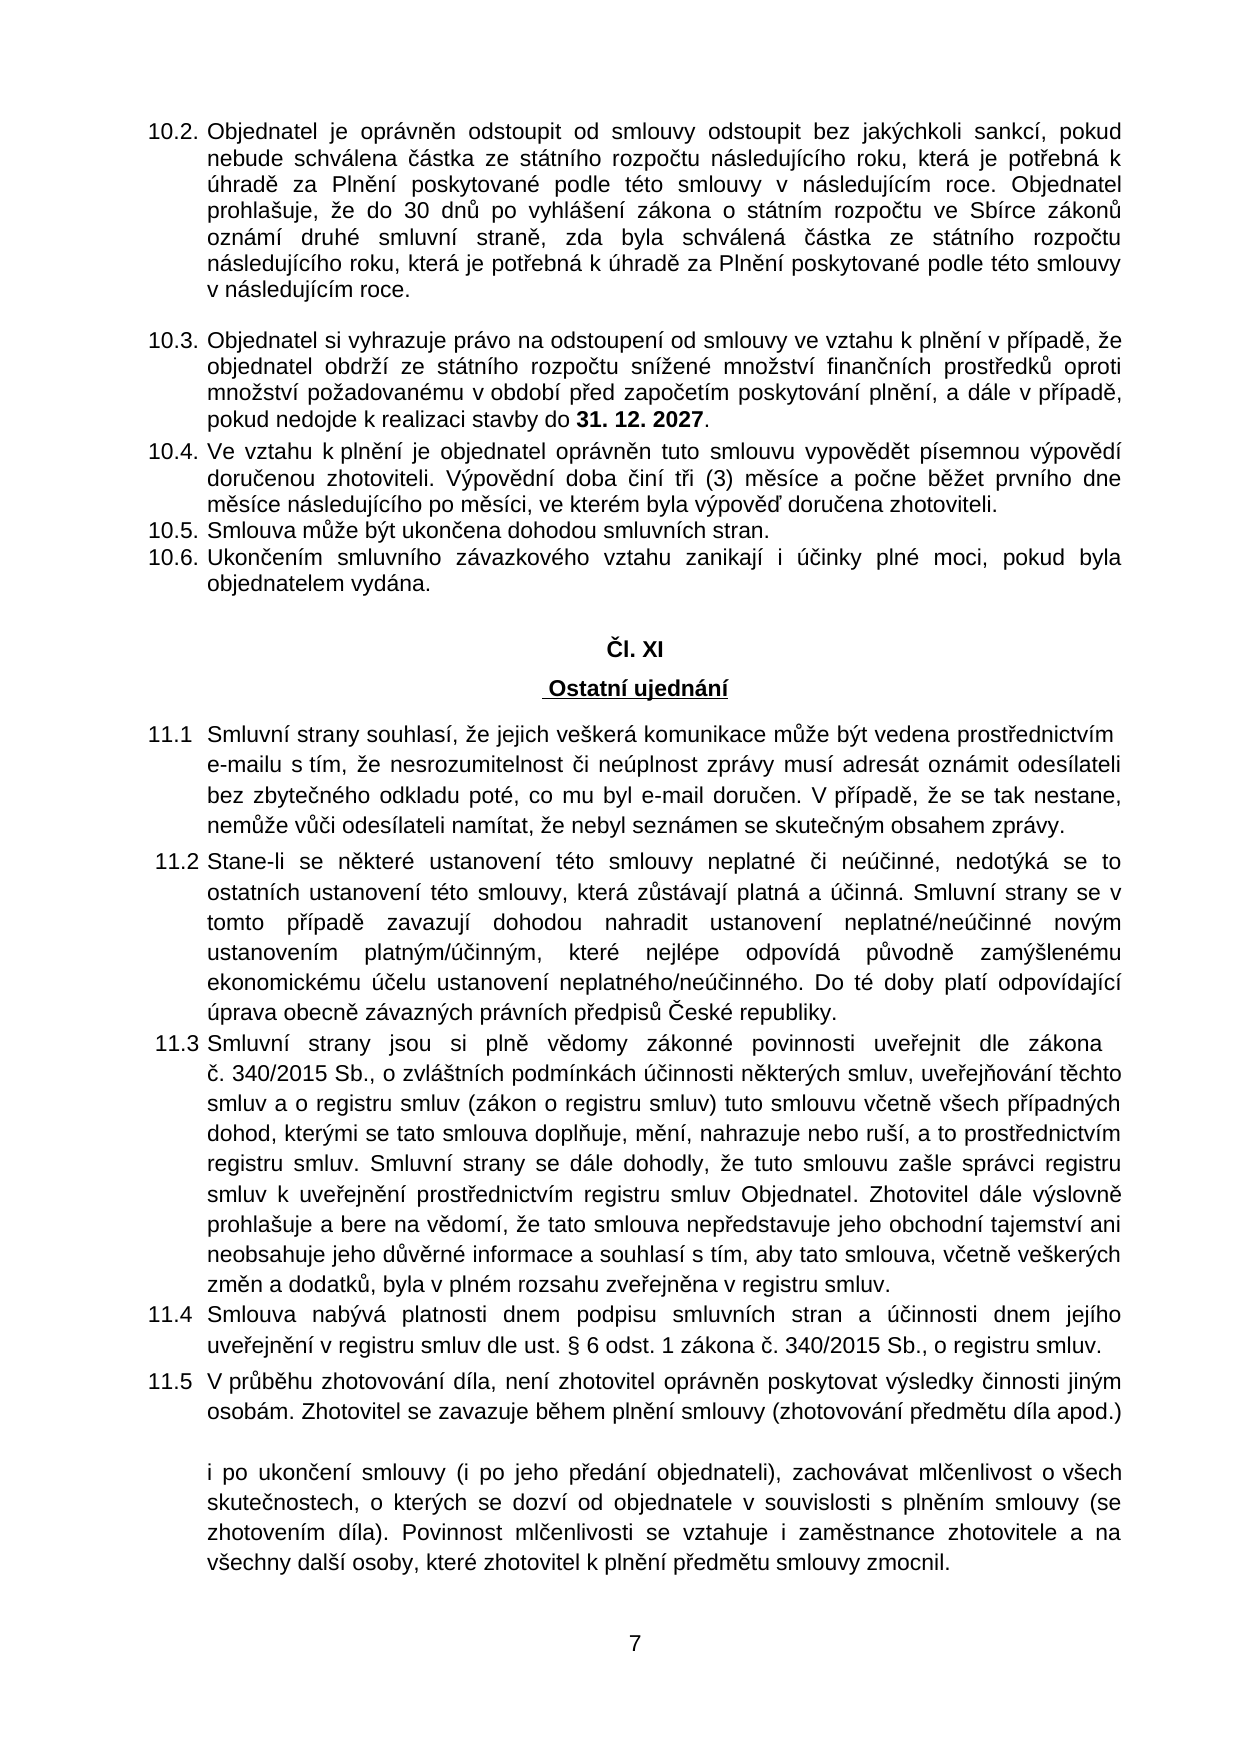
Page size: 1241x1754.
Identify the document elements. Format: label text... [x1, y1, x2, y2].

list Smlouva nabývá platnosti dnem podpisu smluvních stran a účinnosti dnem jejího uveřejnění v registru smluv dle ust. § 6 odst. 1 zákona č. 340/2015 Sb., o registru smluv. [148, 1301, 1122, 1358]
list Objednatel si vyhrazuje právo na odstoupení od smlouvy ve vztahu k plnění v případě, že objednatel obdrží ze státního rozpočtu snížené množství finančních prostředků oproti množství požadovanému v období před započetím poskytování plnění, a dále v případě, pokud nedojde k realizaci stavby do 31. 12. 2027. [148, 327, 1122, 432]
list Smluvní strany souhlasí, že jejich veškerá komunikace může být vedena prostřednictvím e-mailu s tím, že nesrozumitelnost či neúplnost zprávy musí adresát oznámit odesílateli bez zbytečného odkladu poté, co mu byl e-mail doručen. V případě, že se tak nestane, nemůže vůči odesílateli namítat, že nebyl seznámen se skutečným obsahem zprávy. [148, 721, 1122, 838]
list Stane-li se některé ustanovení této smlouvy neplatné či neúčinné, nedotýká se to ostatních ustanovení této smlouvy, která zůstávají platná a účinná. Smluvní strany se v tomto případě zavazují dohodou nahradit ustanovení neplatné/neúčinné novým ustanovením platným/účinným, které nejlépe odpovídá původně zamýšlenému ekonomickému účelu ustanovení neplatného/neúčinného. Do té doby platí odpovídající úprava obecně závazných právních předpisů České republiky. [154, 848, 1122, 1026]
list Smlouva může být ukončena dohodou smluvních stran. [148, 517, 1122, 544]
list Smluvní strany jsou si plně vědomy zákonné povinnosti uveřejnit dle zákona č. 340/2015 Sb., o zvláštních podmínkách účinnosti některých smluv, uveřejňování těchto smluv a o registru smluv (zákon o registru smluv) tuto smlouvu včetně všech případných dohod, kterými se tato smlouva doplňuje, mění, nahrazuje nebo ruší, a to prostřednictvím registru smluv. Smluvní strany se dále dohodly, že tuto smlouvu zašle správci registru smluv k uveřejnění prostřednictvím registru smluv Objednatel. Zhotovitel dále výslovně prohlašuje a bere na vědomí, že tato smlouva nepředstavuje jeho obchodní tajemství ani neobsahuje jeho důvěrné informace a souhlasí s tím, aby tato smlouva, včetně veškerých změn a dodatků, byla v plném rozsahu zveřejněna v registru smluv. [154, 1029, 1122, 1297]
subtitle Ostatní ujednání [148, 675, 1122, 702]
list Ve vztahu k plnění je objednatel oprávněn tuto smlouvu vypovědět písemnou výpovědí doručenou zhotoviteli. Výpovědní doba činí tři (3) měsíce a počne běžet prvního dne měsíce následujícího po měsíci, ve kterém byla výpověď doručena zhotoviteli. [148, 438, 1122, 517]
list V průběhu zhotovování díla, není zhotovitel oprávněn poskytovat výsledky činnosti jiným osobám. Zhotovitel se zavazuje během plnění smlouvy (zhotovování předmětu díla apod.) i po ukončení smlouvy (i po jeho předání objednateli), zachovávat mlčenlivost o všech skutečnostech, o kterých se dozví od objednatele v souvislosti s plněním smlouvy (se zhotovením díla). Povinnost mlčenlivosti se vztahuje i zaměstnance zhotovitele a na všechny další osoby, které zhotovitel k plnění předmětu smlouvy zmocnil. [148, 1368, 1122, 1576]
list Objednatel je oprávněn odstoupit od smlouvy odstoupit bez jakýchkoli sankcí, pokud nebude schválena částka ze státního rozpočtu následujícího roku, která je potřebná k úhradě za Plnění poskytované podle této smlouvy v následujícím roce. Objednatel prohlašuje, že do 30 dnů po vyhlášení zákona o státním rozpočtu ve Sbírce zákonů oznámí druhé smluvní straně, zda byla schválená částka ze státního rozpočtu následujícího roku, která je potřebná k úhradě za Plnění poskytované podle této smlouvy v následujícím roce. [148, 118, 1122, 303]
subtitle Čl. XI [148, 636, 1122, 662]
list Ukončením smluvního závazkového vztahu zanikají i účinky plné moci, pokud byla objednatelem vydána. [148, 544, 1122, 596]
